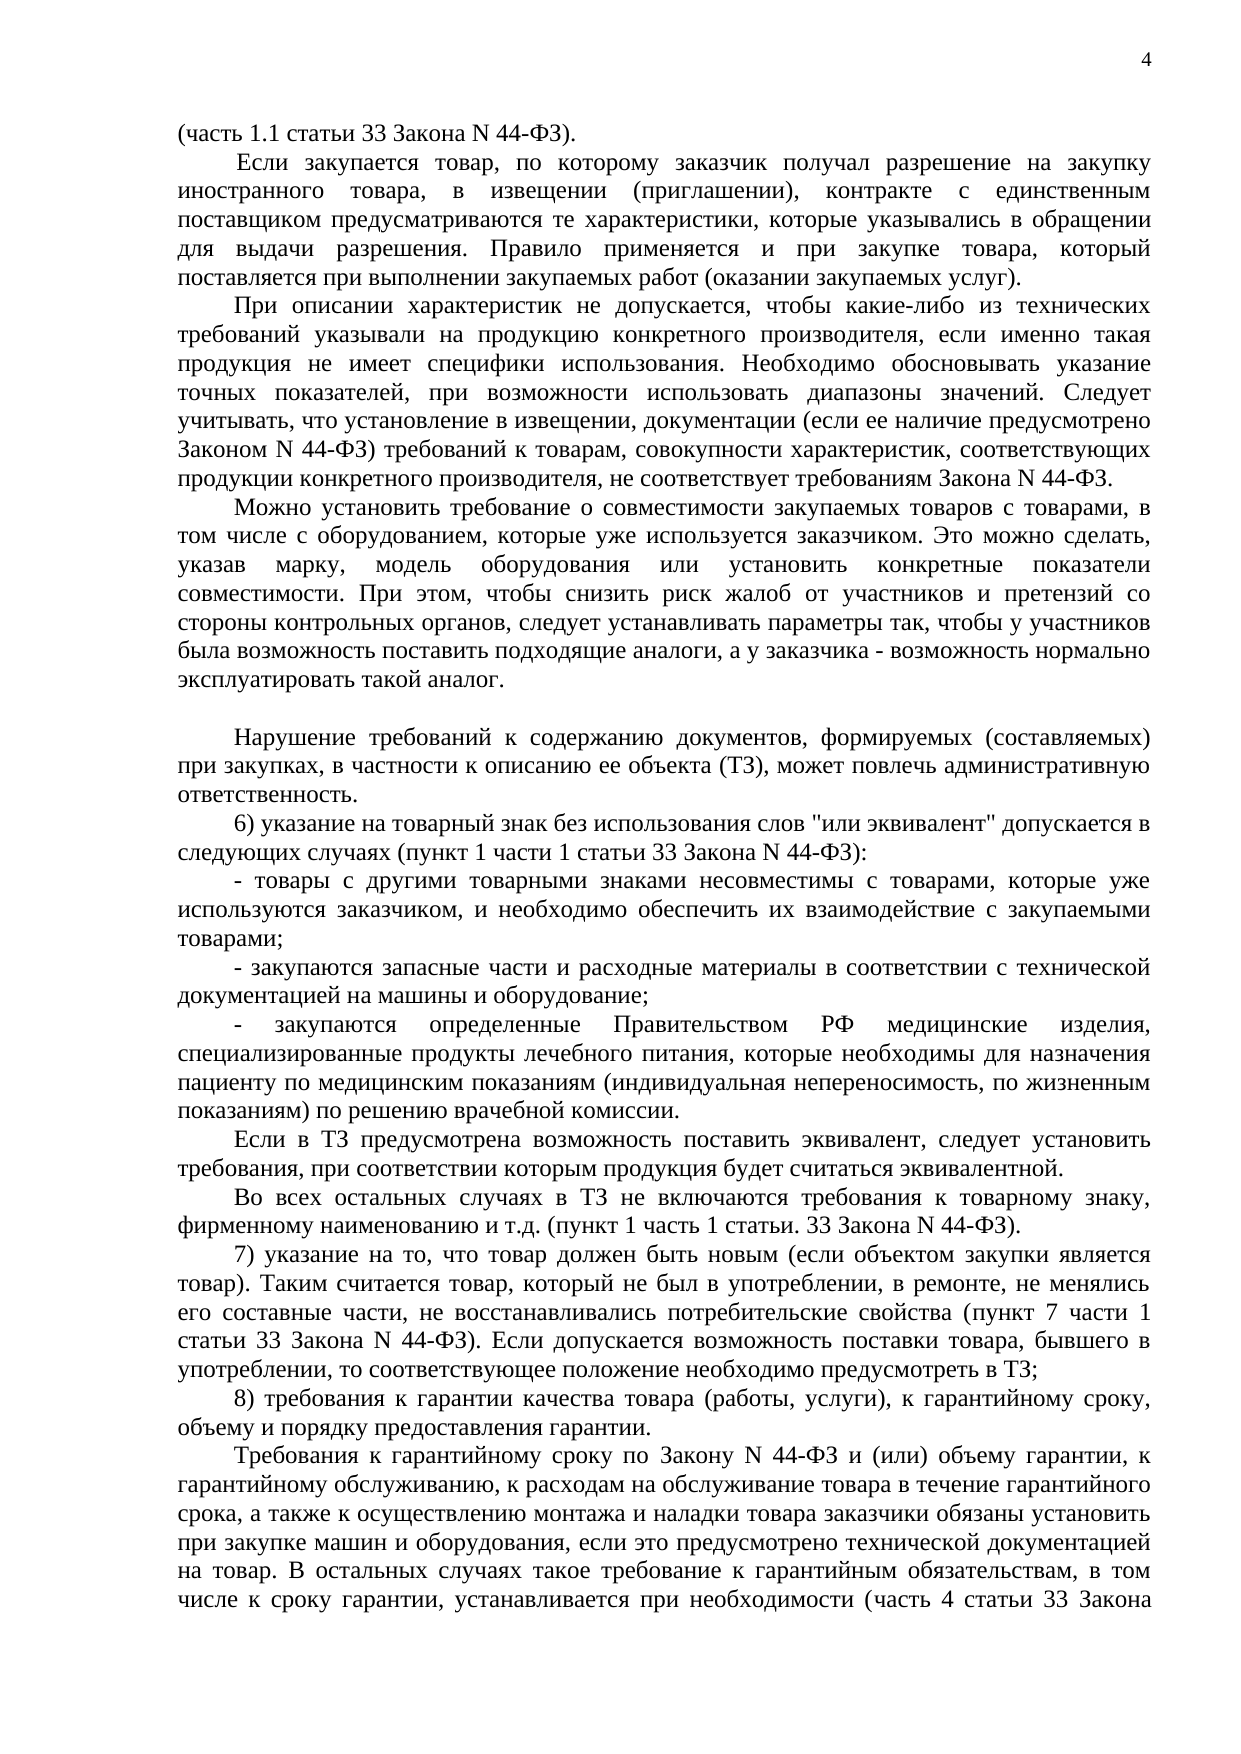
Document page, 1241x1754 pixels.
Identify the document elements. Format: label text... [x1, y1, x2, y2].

text При описании характеристик не допускается, чтобы какие-либо из технических требований указывали на продукцию конкретного производителя, если именно такая продукция не имеет специфики использования. Необходимо обосновывать указание точных показателей, при возможности использовать диапазоны значений. Следует учитывать, что установление в извещении, документации (если ее наличие предусмотрено Законом N 44-ФЗ) требований к товарам, совокупности характеристик, соответствующих продукции конкретного производителя, не соответствует требованиям Закона N 44-ФЗ. [177, 291, 1152, 492]
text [177, 118, 1152, 147]
text 7) указание на то, что товар должен быть новым (если объектом закупки является товар). Таким считается товар, который не был в употреблении, в ремонте, не менялись его составные части, не восстанавливались потребительские свойства (пункт 7 части 1 статьи 33 Закона N 44-ФЗ). Если допускается возможность поставки товара, бывшего в употреблении, то соответствующее положение необходимо предусмотреть в ТЗ; [177, 1239, 1152, 1383]
text - закупаются определенные Правительством РФ медицинские изделия, специализированные продукты лечебного питания, которые необходимы для назначения пациенту по медицинским показаниям (индивидуальная непереносимость, по жизненным показаниям) по решению врачебной комиссии. [177, 1009, 1152, 1124]
text - товары с другими товарными знаками несовместимы с товарами, которые уже используются заказчиком, и необходимо обеспечить их взаимодействие с закупаемыми товарами; [177, 866, 1152, 952]
text Если закупается товар, по которому заказчик получал разрешение на закупку иностранного товара, в извещении (приглашении), контракте с единственным поставщиком предусматриваются те характеристики, которые указывались в обращении для выдачи разрешения. Правило применяется и при закупке товара, который поставляется при выполнении закупаемых работ (оказании закупаемых услуг). [177, 147, 1152, 291]
text - закупаются запасные части и расходные материалы в соответствии с технической документацией на машины и оборудование; [177, 952, 1152, 1009]
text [177, 1441, 1152, 1613]
text 8) требования к гарантии качества товара (работы, услуги), к гарантийному сроку, объему и порядку предоставления гарантии. [177, 1383, 1152, 1441]
text 6) указание на товарный знак без использования слов "или эквивалент" допускается в следующих случаях (пункт 1 части 1 статьи 33 Закона N 44-ФЗ): [177, 808, 1152, 866]
text Нарушение требований к содержанию документов, формируемых (составляемых) при закупках, в частности к описанию ее объекта (ТЗ), может повлечь административную ответственность. [177, 722, 1152, 808]
text Во всех остальных случаях в ТЗ не включаются требования к товарному знаку, фирменному наименованию и т.д. (пункт 1 часть 1 статьи. 33 Закона N 44-ФЗ). [177, 1182, 1152, 1239]
text Можно установить требование о совместимости закупаемых товаров с товарами, в том числе с оборудованием, которые уже используется заказчиком. Это можно сделать, указав марку, модель оборудования или установить конкретные показатели совместимости. При этом, чтобы снизить риск жалоб от участников и претензий со стороны контрольных органов, следует устанавливать параметры так, чтобы у участников была возможность поставить подходящие аналоги, а у заказчика - возможность нормально эксплуатировать такой аналог. [177, 492, 1152, 693]
text Если в ТЗ предусмотрена возможность поставить эквивалент, следует установить требования, при соответствии которым продукция будет считаться эквивалентной. [177, 1124, 1152, 1182]
